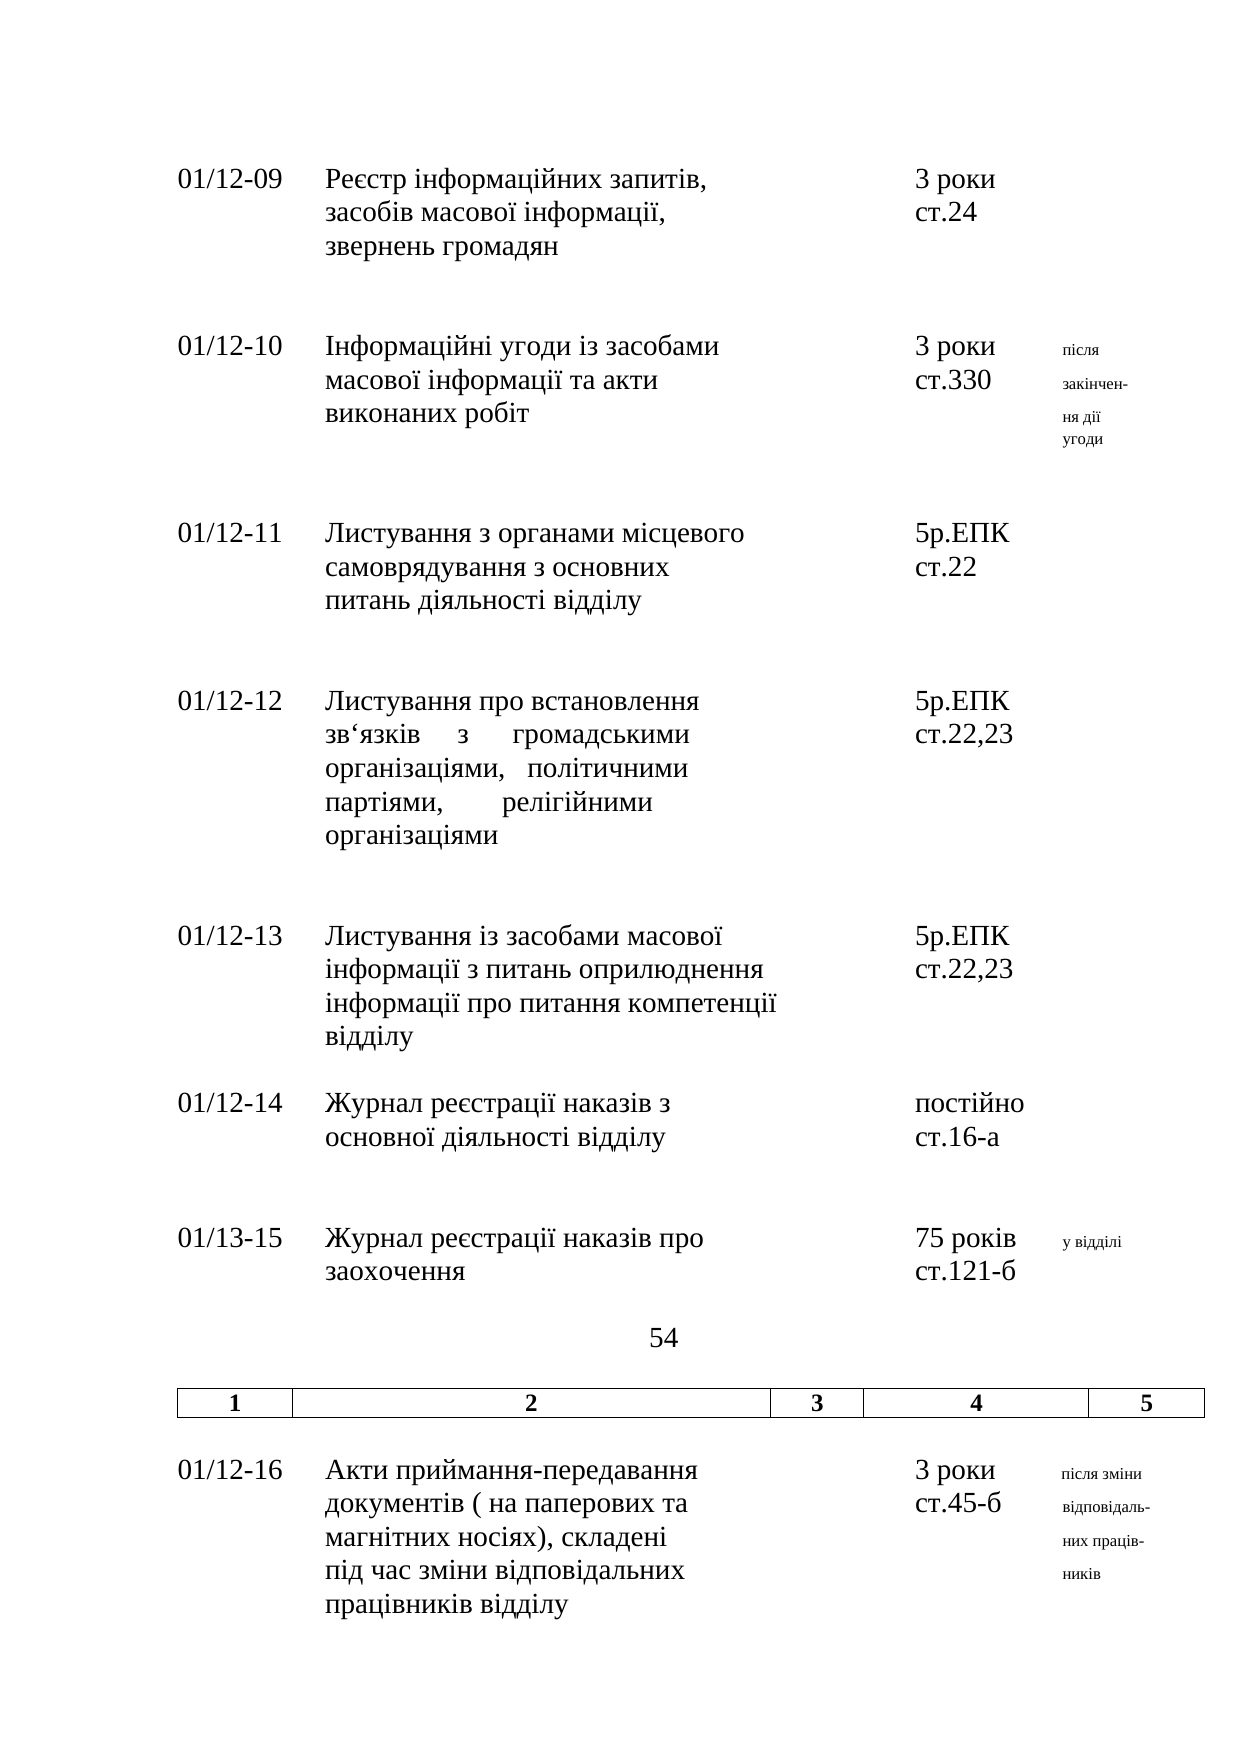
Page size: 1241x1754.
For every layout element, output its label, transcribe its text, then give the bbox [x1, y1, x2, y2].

text 01/12-14 Журнал реєстрації наказів з постійно [177, 1086, 1152, 1119]
text 01/12-16 Акти приймання-передавання 3 роки після зміни [177, 1452, 1152, 1485]
text 01/12-10 Інформаційні угоди із засобами 3 роки після [177, 328, 1152, 362]
text організаціями, політичними [177, 750, 1152, 784]
text партіями, релігійними [177, 784, 1152, 817]
text 01/13-15 Журнал реєстрації наказів про 75 років у відділі [177, 1220, 1152, 1253]
text 01/12-09 Реєстр інформаційних запитів, 3 роки [177, 161, 1152, 194]
text інформації про питання компетенції [177, 985, 1152, 1018]
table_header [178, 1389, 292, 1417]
text 01/12-12 Листування про встановлення 5р.ЕПК [177, 683, 1152, 717]
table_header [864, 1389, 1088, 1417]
text документів ( на паперових та ст.45-б відповідаль- [177, 1485, 1152, 1519]
text звернень громадян [177, 228, 1152, 261]
text відділу [177, 1018, 1152, 1052]
text угоди [177, 429, 1152, 448]
text 01/12-11 Листування з органами місцевого 5р.ЕПК [177, 515, 1152, 549]
text інформації з питань оприлюднення ст.22,23 [177, 951, 1152, 985]
text питань діяльності відділу [177, 582, 1152, 616]
text 01/12-13 Листування із засобами масової 5р.ЕПК [177, 918, 1152, 951]
text масової інформації та акти ст.330 закінчен- [177, 362, 1152, 396]
text засобів масової інформації, ст.24 [177, 194, 1152, 228]
text зв‘язків з громадськими ст.22,23 [177, 717, 1152, 750]
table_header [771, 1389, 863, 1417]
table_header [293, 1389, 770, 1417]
text самоврядування з основних ст.22 [177, 549, 1152, 582]
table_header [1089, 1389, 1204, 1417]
text магнітних носіях), складені них праців- [177, 1519, 1152, 1552]
text основної діяльності відділу ст.16-а [177, 1119, 1152, 1153]
text працівників відділу [177, 1586, 1152, 1619]
text під час зміни відповідальних ників [177, 1552, 1152, 1586]
text виконаних робіт ня дії [177, 396, 1152, 429]
text заохочення ст.121-б [177, 1253, 1152, 1287]
text 54 [177, 1320, 1152, 1354]
text організаціями [177, 817, 1152, 851]
